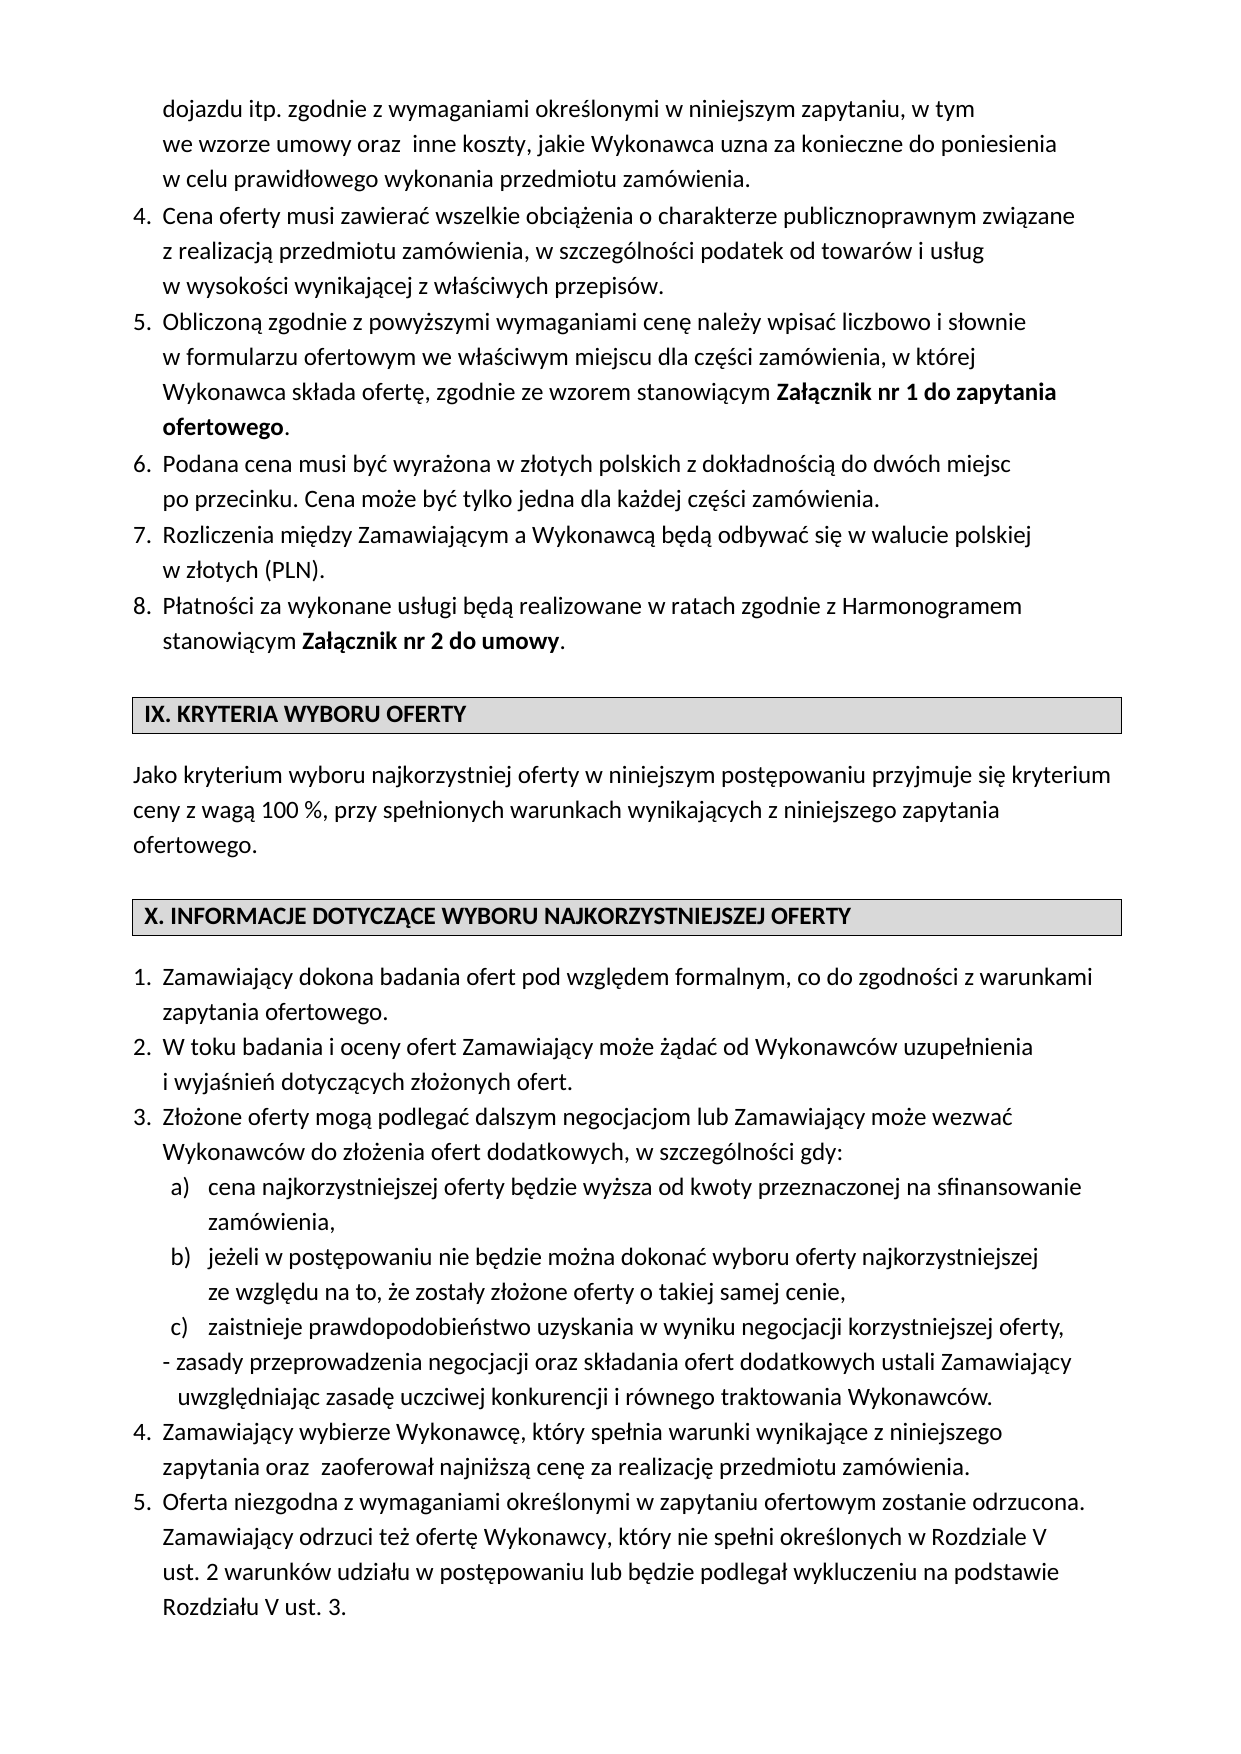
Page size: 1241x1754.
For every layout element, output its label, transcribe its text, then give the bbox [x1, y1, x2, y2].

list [133, 94, 1106, 194]
list cena najkorzystniejszej oferty będzie wyższa od kwoty przeznaczonej na sfinansowanie zamówienia, [170, 1171, 1106, 1237]
list Rozliczenia między Zamawiającym a Wykonawcą będą odbywać się w walucie polskiej w złotych (PLN). [133, 519, 1106, 584]
list Oferta niezgodna z wymaganiami określonymi w zapytaniu ofertowym zostanie odrzucona. Zamawiający odrzuci też ofertę Wykonawcy, który nie spełni określonych w Rozdziale V ust. 2 warunków udziału w postępowaniu lub będzie podlegał wykluczeniu na podstawie Rozdziału V ust. 3. [133, 1486, 1106, 1622]
list Cena oferty musi zawierać wszelkie obciążenia o charakterze publicznoprawnym związane z realizacją przedmiotu zamówienia, w szczególności podatek od towarów i usług w wysokości wynikającej z właściwych przepisów. [133, 200, 1106, 301]
list W toku badania i oceny ofert Zamawiający może żądać od Wykonawców uzupełnienia i wyjaśnień dotyczących złożonych ofert. [133, 1031, 1106, 1097]
text Jako kryterium wyboru najkorzystniej oferty w niniejszym postępowaniu przyjmuje się kryterium ceny z wagą 100 %, przy spełnionych warunkach wynikających z niniejszego zapytania ofertowego. [133, 759, 1122, 859]
list Zamawiający wybierze Wykonawcę, który spełnia warunki wynikające z niniejszego zapytania oraz zaoferował najniższą cenę za realizację przedmiotu zamówienia. [133, 1416, 1106, 1482]
list Płatności za wykonane usługi będą realizowane w ratach zgodnie z Harmonogramem stanowiącym Załącznik nr 2 do umowy. [133, 590, 1106, 656]
list Złożone oferty mogą podlegać dalszym negocjacjom lub Zamawiający może wezwać Wykonawców do złożenia ofert dodatkowych, w szczególności gdy: [133, 1101, 1106, 1167]
table_header IX. KRYTERIA WYBORU OFERTY [133, 698, 1121, 733]
list Zamawiający dokona badania ofert pod względem formalnym, co do zgodności z warunkami zapytania ofertowego. [133, 961, 1106, 1027]
list Podana cena musi być wyrażona w złotych polskich z dokładnością do dwóch miejsc po przecinku. Cena może być tylko jedna dla każdej części zamówienia. [133, 448, 1106, 513]
list Obliczoną zgodnie z powyższymi wymaganiami cenę należy wpisać liczbowo i słownie w formularzu ofertowym we właściwym miejscu dla części zamówienia, w której Wykonawca składa ofertę, zgodnie ze wzorem stanowiącym Załącznik nr 1 do zapytania ofertowego. [133, 306, 1106, 442]
list - zasady przeprowadzenia negocjacji oraz składania ofert dodatkowych ustali Zamawiający uwzględniając zasadę uczciwej konkurencji i równego traktowania Wykonawców. [162, 1346, 1106, 1412]
list jeżeli w postępowaniu nie będzie można dokonać wyboru oferty najkorzystniejszej ze względu na to, że zostały złożone oferty o takiej samej cenie, [170, 1241, 1106, 1307]
list zaistnieje prawdopodobieństwo uzyskania w wyniku negocjacji korzystniejszej oferty, [170, 1311, 1106, 1342]
table_header X. INFORMACJE DOTYCZĄCE WYBORU NAJKORZYSTNIEJSZEJ OFERTY [133, 900, 1121, 935]
